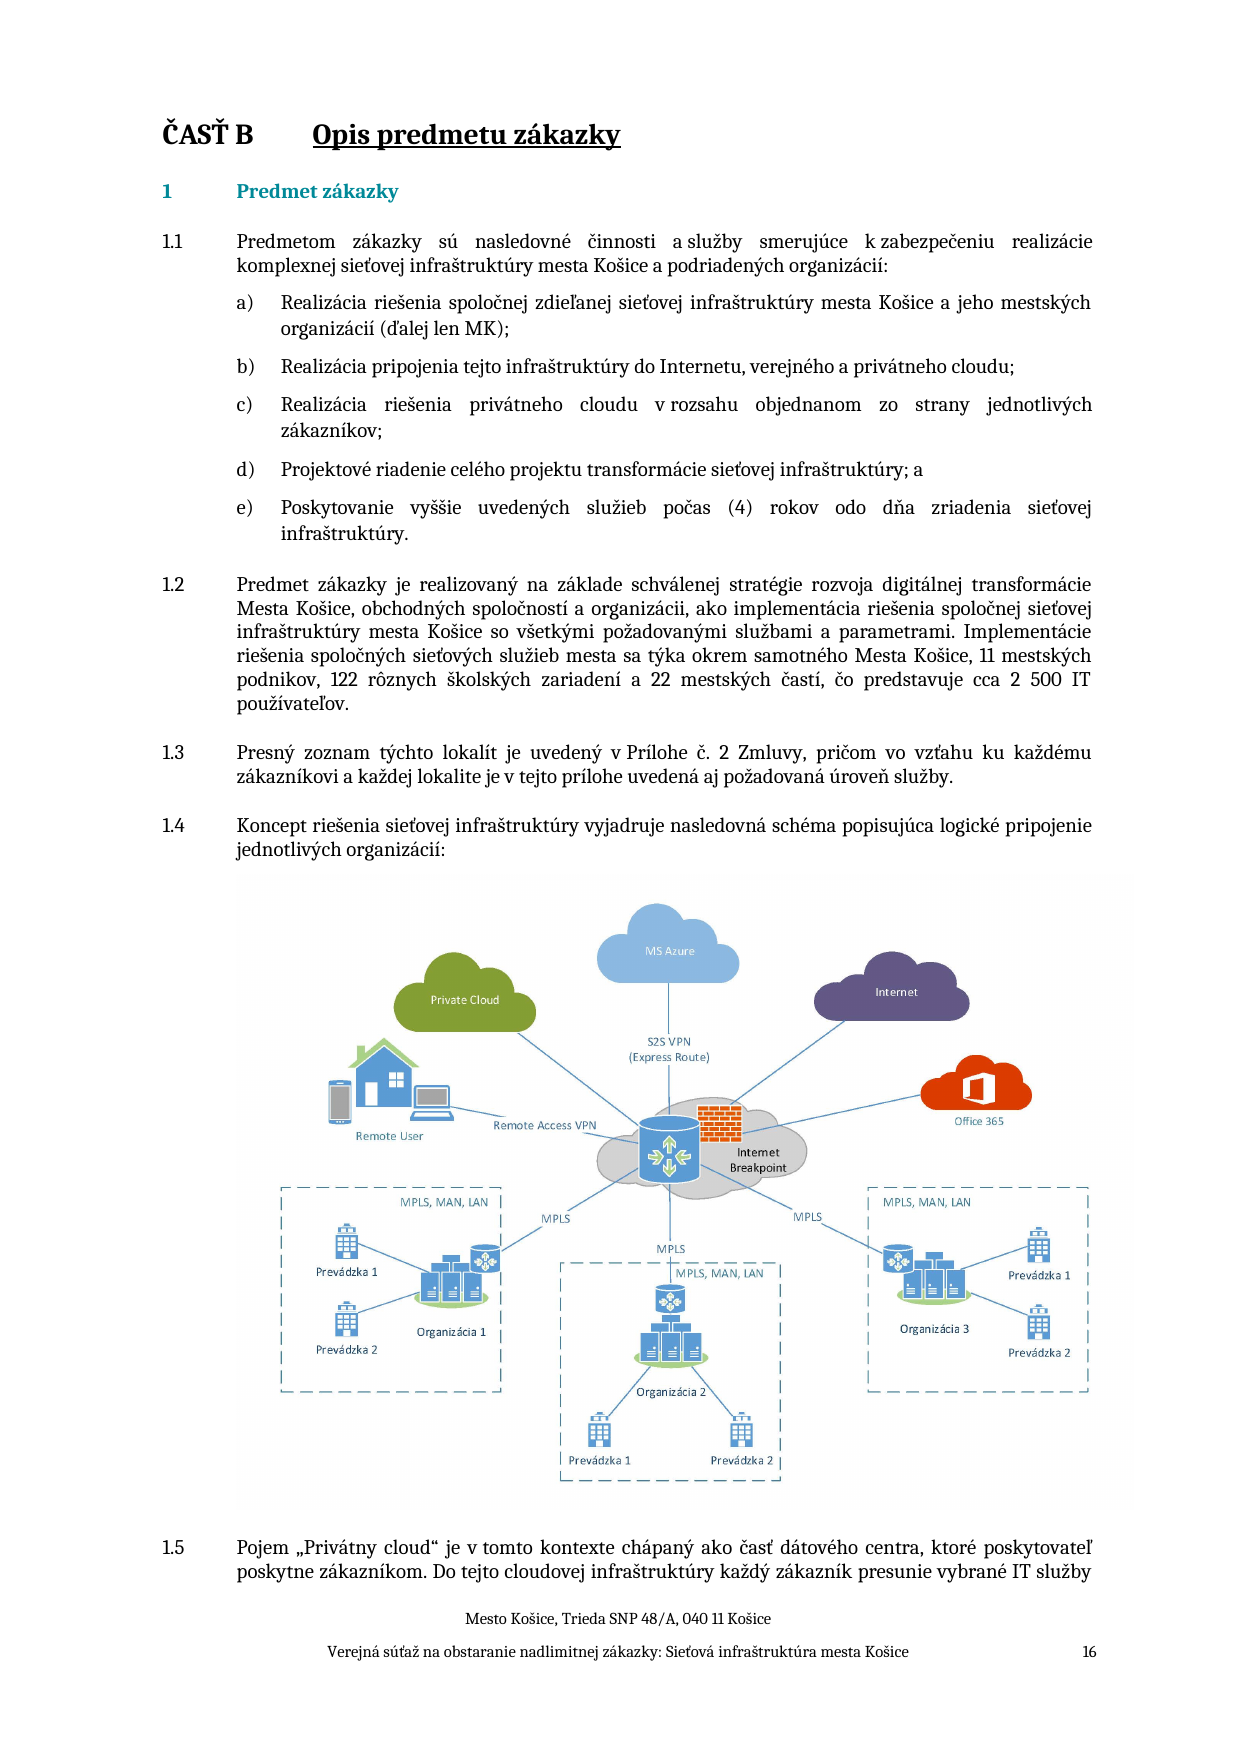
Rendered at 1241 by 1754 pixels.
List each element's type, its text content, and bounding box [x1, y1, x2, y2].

subtitle Predmet zákazky je realizovaný na základe schválenej stratégie rozvoja digitálnej transformácie Mesta Košice, obchodných spoločností a organizácii, ako implementácia riešenia spoločnej sieťovej infraštruktúry mesta Košice so všetkými požadovanými službami a parametrami. Implementácie riešenia spoločných sieťových služieb mesta sa týka okrem samotného Mesta Košice, 11 mestských podnikov, 122 rôznych školských zariadení a 22 mestských častí, čo predstavuje cca 2 500 IT používateľov. [162, 572, 1093, 716]
subtitle Realizácia pripojenia tejto infraštruktúry do Internetu, verejného a privátneho cloudu; [236, 355, 1093, 379]
subtitle Opis predmetu zákazky [162, 118, 1093, 152]
subtitle Predmet zákazky [162, 179, 1093, 203]
subtitle Koncept riešenia sieťovej infraštruktúry vyjadruje nasledovná schéma popisujúca logické pripojenie jednotlivých organizácií: [162, 814, 1093, 862]
subtitle Poskytovanie vyššie uvedených služieb počas (4) rokov odo dňa zriadenia sieťovej infraštruktúry. [236, 496, 1093, 545]
subtitle Projektové riadenie celého projektu transformácie sieťovej infraštruktúry; a [236, 457, 1093, 481]
subtitle Realizácia riešenia spoločnej zdieľanej sieťovej infraštruktúry mesta Košice a jeho mestských organizácií (ďalej len MK); [236, 291, 1093, 340]
subtitle Predmetom zákazky sú nasledovné činnosti a služby smerujúce k zabezpečeniu realizácie komplexnej sieťovej infraštruktúry mesta Košice a podriadených organizácií: [162, 230, 1093, 278]
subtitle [162, 1536, 1093, 1584]
subtitle Presný zoznam týchto lokalít je uvedený v Prílohe č. 2 Zmluvy, pričom vo vzťahu ku každému zákazníkovi a každej lokalite je v tejto prílohe uvedená aj požadovaná úroveň služby. [162, 741, 1093, 789]
subtitle Realizácia riešenia privátneho cloudu v rozsahu objednanom zo strany jednotlivých zákazníkov; [236, 393, 1093, 443]
picture [236, 874, 1134, 1510]
